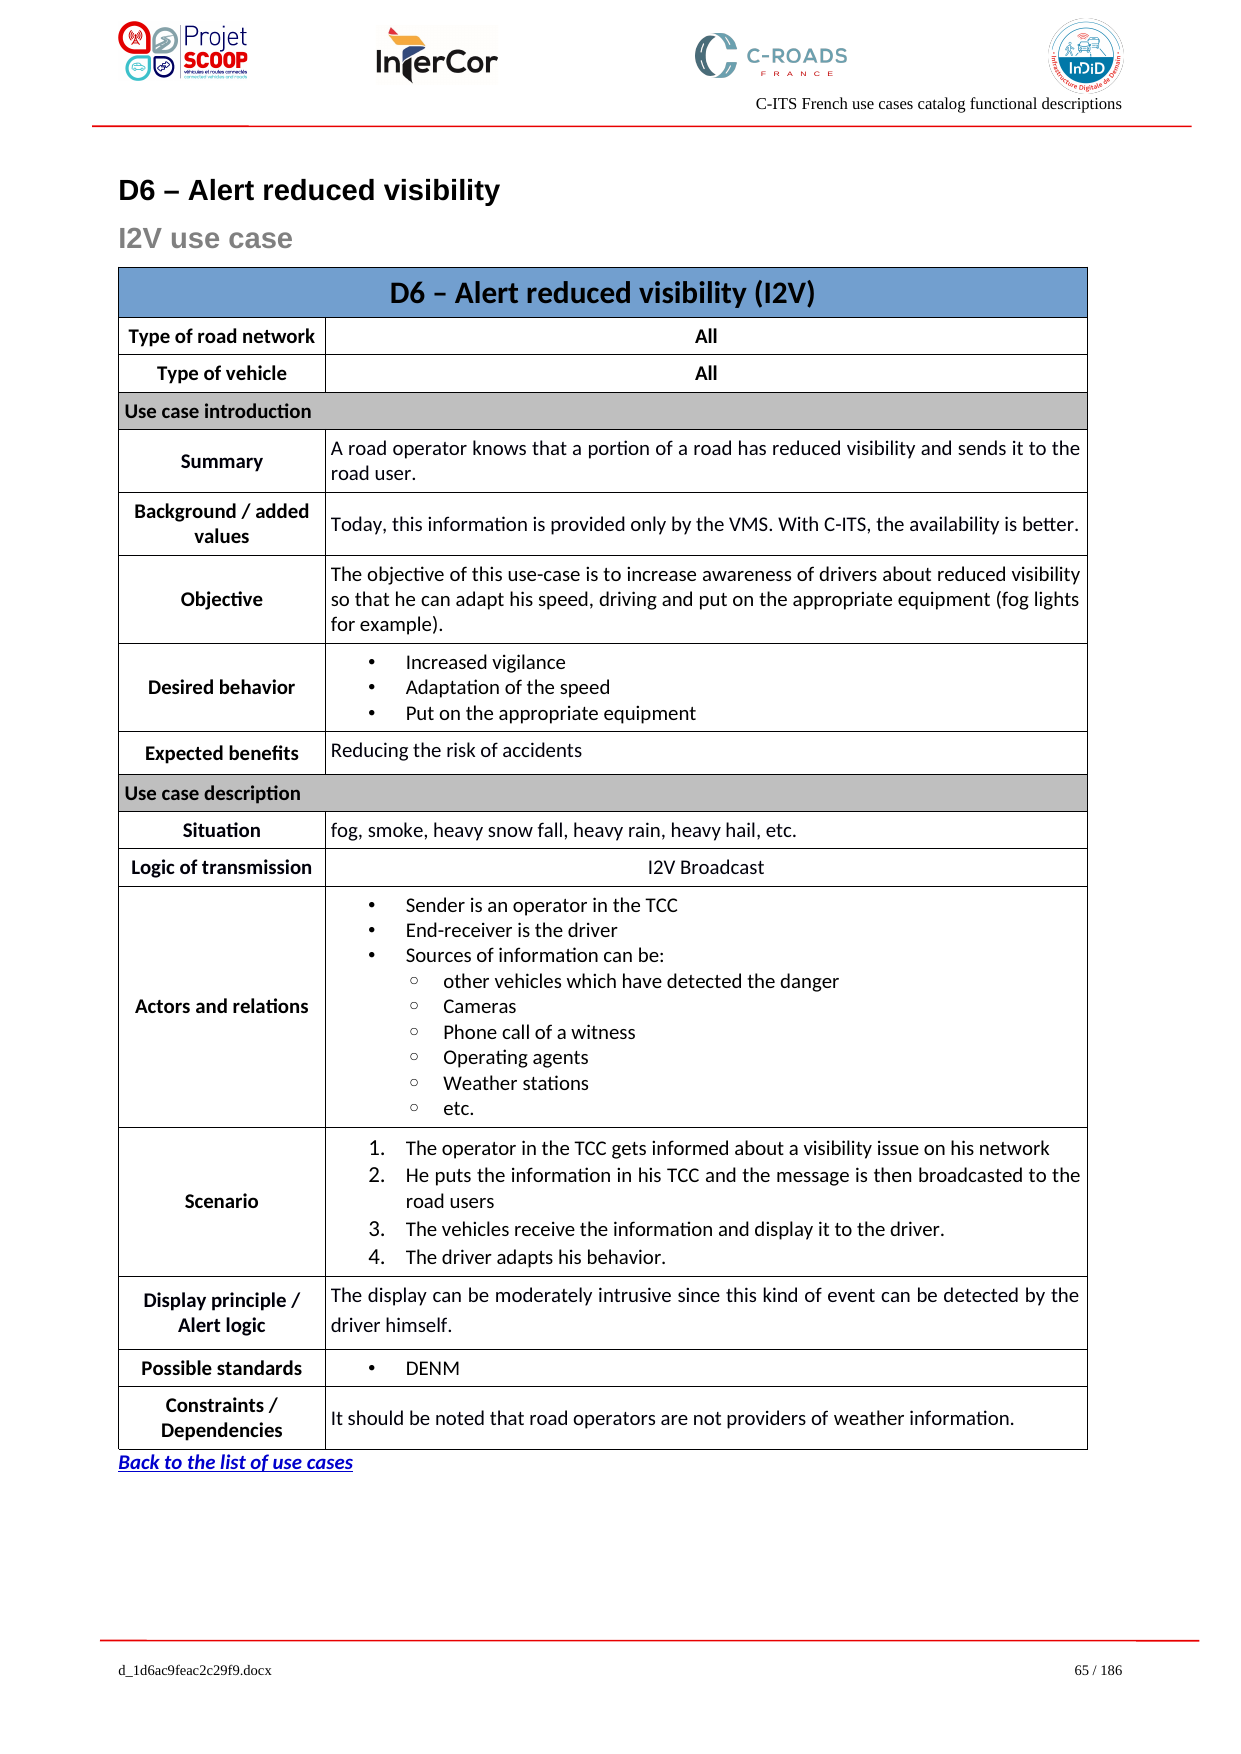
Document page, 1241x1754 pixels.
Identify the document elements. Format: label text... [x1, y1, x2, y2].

picture [1044, 14, 1128, 98]
table_cell Situation [119, 812, 325, 848]
table_cell Logic of transmission [119, 849, 325, 886]
table_cell Increased vigilance Adaptation of the speed Put on the appropriate equipment [326, 644, 1087, 731]
table_cell Background / added values [119, 493, 325, 554]
table_cell A road operator knows that a portion of a road has reduced visibility and sends it to the road user. [326, 430, 1087, 492]
picture [695, 33, 847, 78]
table_cell All [326, 318, 1087, 354]
table_cell Constraints / Dependencies [119, 1387, 325, 1449]
subtitle D6 – Alert reduced visibility [118, 172, 1122, 206]
table_cell Objective [119, 556, 325, 643]
table_header D6 – Alert reduced visibility (I2V) [119, 268, 1087, 317]
picture [118, 21, 248, 81]
subtitle I2V use case [118, 221, 1122, 254]
table_cell Actors and relations [119, 887, 325, 1126]
picture [375, 25, 499, 85]
table_cell Summary [119, 430, 325, 492]
table_cell DENM [326, 1350, 1087, 1386]
table_cell Possible standards [119, 1350, 325, 1386]
table_cell Type of road network [119, 318, 325, 354]
table_cell Reducing the risk of accidents [326, 732, 1087, 773]
table_cell The display can be moderately intrusive since this kind of event can be detected by the driver himself. [326, 1277, 1087, 1349]
table_cell Display principle / Alert logic [119, 1277, 325, 1349]
table_cell All [326, 355, 1087, 392]
table_cell Use case description [119, 775, 1087, 811]
table_cell Use case introduction [119, 393, 1087, 429]
table_cell The operator in the TCC gets informed about a visibility issue on his network He puts the information in his TCC and the message is then broadcasted to the road users The vehicles receive the information and display it to the driver. The driver adapts his behavior. [326, 1128, 1087, 1276]
table_cell Scenario [119, 1128, 325, 1276]
table_cell The objective of this use-case is to increase awareness of drivers about reduced visibility so that he can adapt his speed, driving and put on the appropriate equipment (fog lights for example). [326, 556, 1087, 643]
table_cell I2V Broadcast [326, 849, 1087, 886]
table_cell Desired behavior [119, 644, 325, 731]
table_cell fog, smoke, heavy snow fall, heavy rain, heavy hail, etc. [326, 812, 1087, 848]
table_cell Expected benefits [119, 732, 325, 773]
table_cell Type of vehicle [119, 355, 325, 392]
table_cell Today, this information is provided only by the VMS. With C-ITS, the availability is better. [326, 493, 1087, 554]
table_cell It should be noted that road operators are not providers of weather information. [326, 1387, 1087, 1449]
text Back to the list of use cases [118, 1449, 1122, 1475]
table_cell Sender is an operator in the TCC End-receiver is the driver Sources of information can be: other vehicles which have detected the danger Cameras Phone call of a witness Operating agents Weather stations etc. [326, 887, 1087, 1126]
